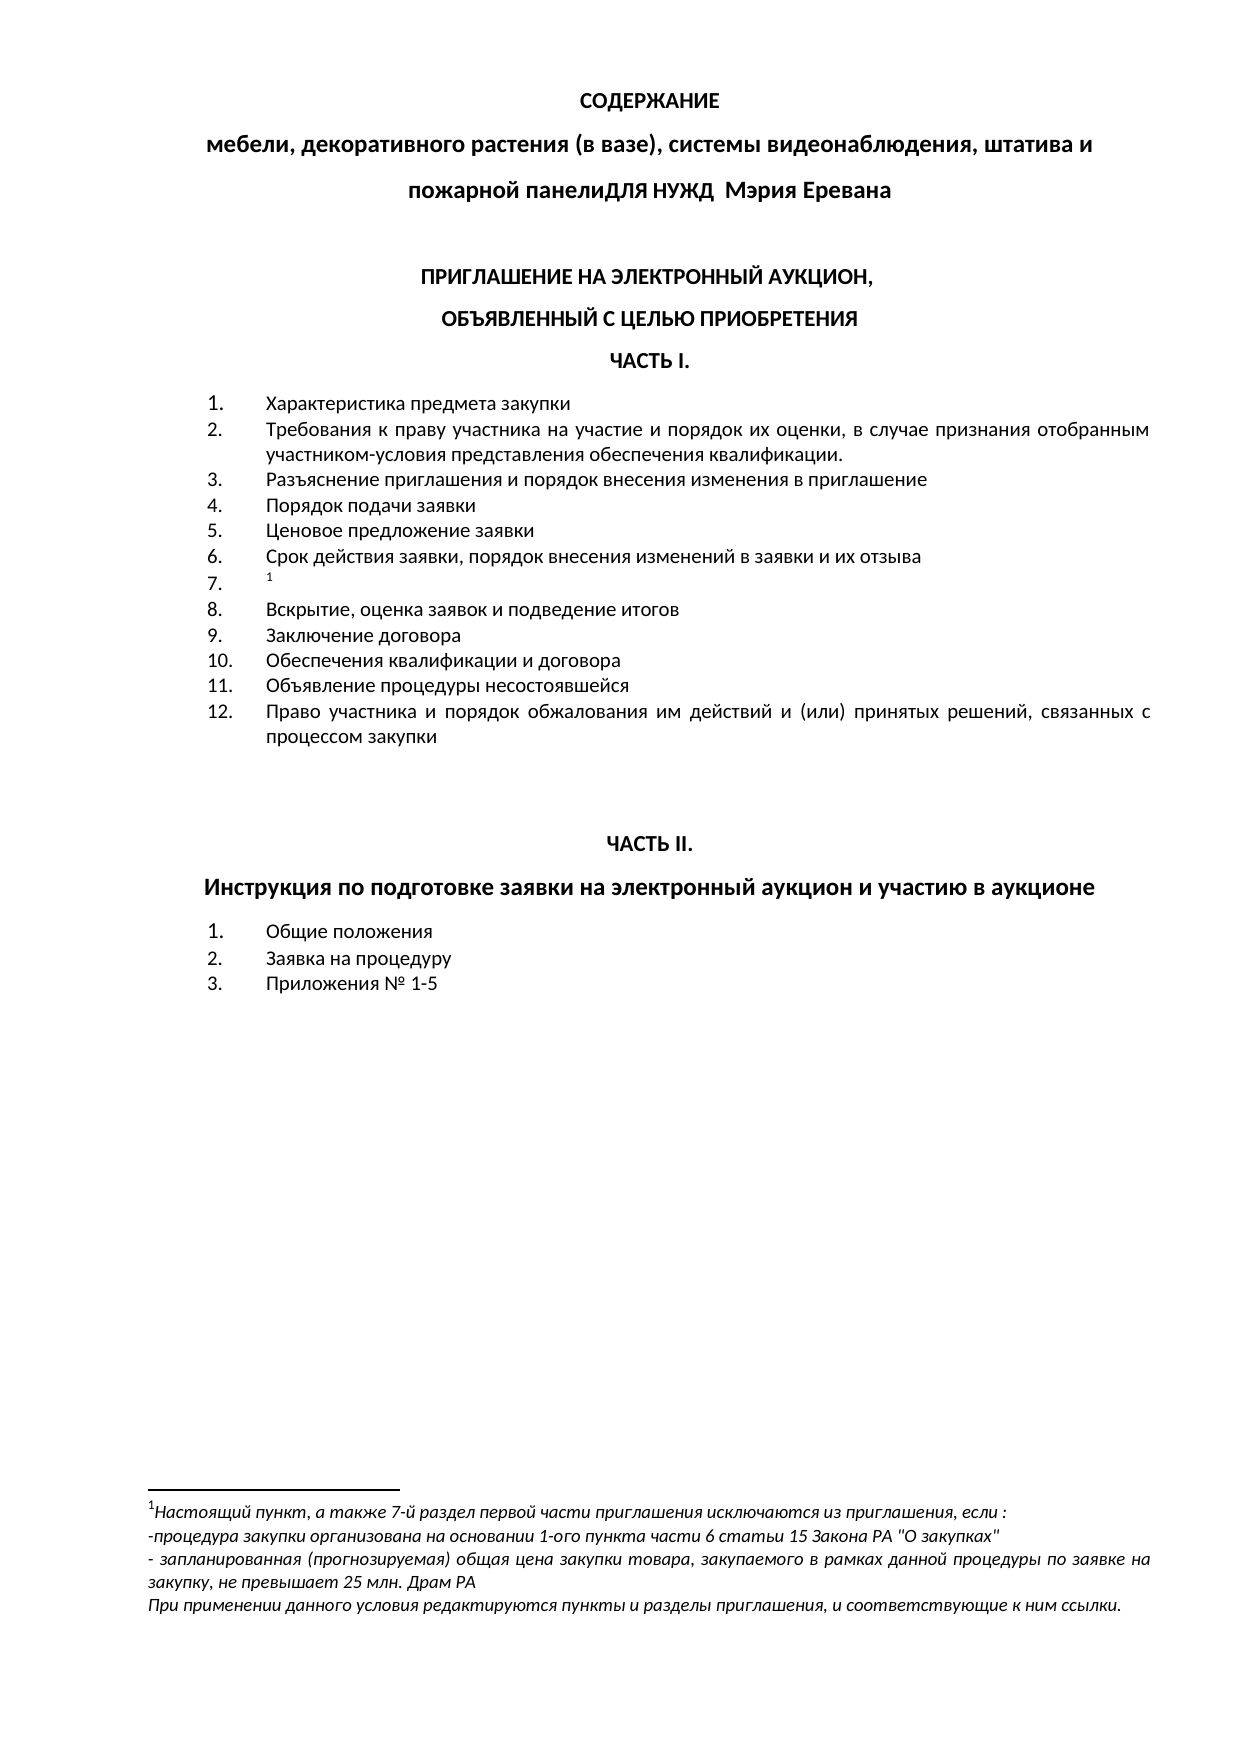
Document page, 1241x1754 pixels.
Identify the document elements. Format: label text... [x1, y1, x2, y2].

text 3. Разъяснение приглашения и порядок внесения изменения в приглашение [207, 467, 1152, 492]
text 5. Ценовое предложение заявки [207, 517, 1152, 543]
text 1. Общие положения [207, 917, 1152, 945]
text 6. Срок действия заявки, порядок внесения изменений в заявки и их отзыва [207, 543, 1152, 568]
text 4. Порядок подачи заявки [207, 492, 1152, 517]
text 8. Вскрытие, оценка заявок и подведение итогов [207, 596, 1152, 622]
text 2. Требования к праву участника на участие и порядок их оценки, в случае признания отобранным участником-условия представления обеспечения квалификации. [207, 416, 1152, 467]
text ЧАСТЬ II. [148, 829, 1152, 857]
text ПРИГЛАШЕНИЕ НА ЭЛЕКТРОННЫЙ АУКЦИОН, ОБЪЯВЛЕННЫЙ С ЦЕЛЬЮ ПРИОБРЕТЕНИЯ [148, 262, 1152, 332]
text СОДЕРЖАНИЕ [148, 86, 1152, 114]
text ЧАСТЬ I. [148, 346, 1152, 374]
text 11. Объявление процедуры несостоявшейся [207, 673, 1152, 698]
text 1. Характеристика предмета закупки [207, 388, 1152, 416]
text 3. Приложения № 1-5 [207, 970, 1152, 996]
text 12. Право участника и порядок обжалования им действий и (или) принятых решений, связанных с процессом закупки [207, 698, 1152, 749]
text мебели, декоративного растения (в вазе), системы видеонаблюдения, штатива и пожарной панелиДЛЯ НУЖД Мэрия Еревана [148, 128, 1152, 205]
text 2. Заявка на процедуру [207, 945, 1152, 970]
text 10. Обеспечения квалификации и договора [207, 647, 1152, 673]
text 9. Заключение договора [207, 622, 1152, 647]
text Инструкция по подготовке заявки на электронный аукцион и участию в аукционе [148, 871, 1152, 901]
text 7. [207, 568, 1152, 596]
